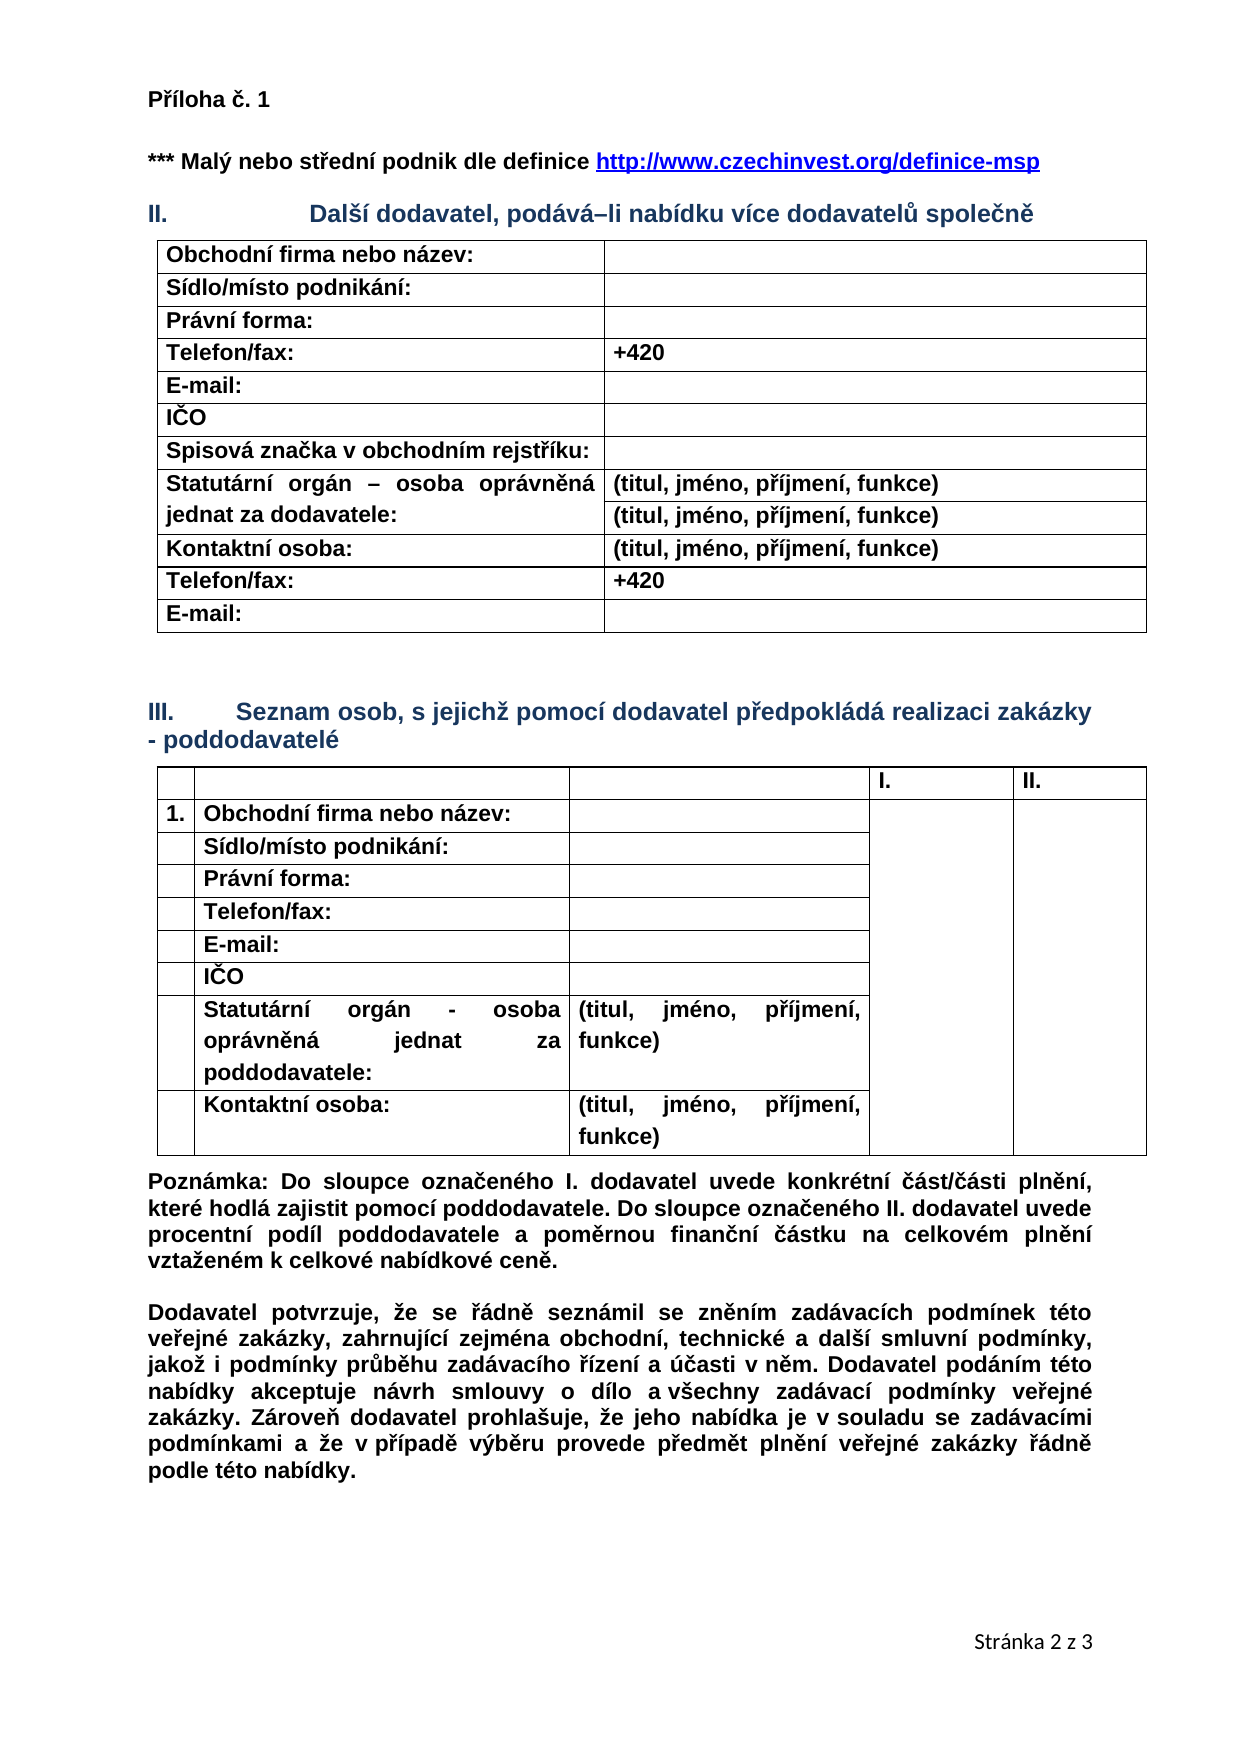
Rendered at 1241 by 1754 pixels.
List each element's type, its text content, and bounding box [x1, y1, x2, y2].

table_cell [605, 307, 1146, 338]
table_header [605, 241, 1146, 273]
table_cell [570, 800, 869, 832]
table_cell Statutární orgán - osoba oprávněná jednat za poddodavatele: [195, 996, 569, 1090]
table_cell Kontaktní osoba: [195, 1091, 569, 1154]
table_cell (titul, jméno, příjmení, funkce) [570, 996, 869, 1090]
table_cell Telefon/fax: [158, 339, 604, 371]
table_cell Sídlo/místo podnikání: [195, 833, 569, 864]
table_cell [158, 833, 194, 864]
subtitle Další dodavatel, podává–li nabídku více dodavatelů společně [148, 199, 1093, 228]
table_cell [605, 274, 1146, 306]
table_cell [158, 931, 194, 962]
table_header Obchodní firma nebo název: [158, 241, 604, 273]
subtitle Seznam osob, s jejichž pomocí dodavatel předpokládá realizaci zakázky - poddodavatelé [148, 696, 1093, 754]
table_cell [570, 931, 869, 962]
table_cell +420 [605, 568, 1146, 599]
table_cell (titul, jméno, příjmení, funkce) [605, 470, 1146, 501]
table_cell [605, 437, 1146, 468]
table_header [158, 768, 194, 799]
table_cell Telefon/fax: [195, 898, 569, 929]
table_cell E-mail: [158, 372, 604, 403]
table_cell (titul, jméno, příjmení, funkce) [605, 502, 1146, 534]
table_cell +420 [605, 339, 1146, 371]
text *** Malý nebo střední podnik dle definice http://www.czechinvest.org/definice-msp [148, 148, 1093, 174]
table_cell [570, 963, 869, 995]
table_cell Kontaktní osoba: [158, 535, 604, 566]
table_cell (titul, jméno, příjmení, funkce) [605, 535, 1146, 566]
table_cell [158, 996, 194, 1090]
text Dodavatel potvrzuje, že se řádně seznámil se zněním zadávacích podmínek této veřejné zakázky, zahrnující zejména obchodní, technické a další smluvní podmínky, jakož i podmínky průběhu zadávacího řízení a účasti v něm. Dodavatel podáním této nabídky akceptuje návrh smlouvy o dílo a všechny zadávací podmínky veřejné zakázky. Zároveň dodavatel prohlašuje, že jeho nabídka je v souladu se zadávacími podmínkami a že v případě výběru provede předmět plnění veřejné zakázky řádně podle této nabídky. [148, 1298, 1093, 1483]
table_cell Právní forma: [158, 307, 604, 338]
table_cell [605, 372, 1146, 403]
table_header II. [1014, 768, 1146, 799]
table_cell [570, 865, 869, 897]
table_cell Statutární orgán – osoba oprávněná jednat za dodavatele: [158, 470, 604, 534]
table_cell [158, 963, 194, 995]
table_cell [570, 833, 869, 864]
table_cell [605, 600, 1146, 632]
table_cell [1014, 800, 1146, 1154]
table_cell Spisová značka v obchodním rejstříku: [158, 437, 604, 468]
table_header [195, 768, 569, 799]
table_cell Právní forma: [195, 865, 569, 897]
table_cell [158, 1091, 194, 1154]
table_cell [605, 404, 1146, 436]
table_cell [570, 898, 869, 929]
table_header I. [870, 768, 1013, 799]
table_cell Sídlo/místo podnikání: [158, 274, 604, 306]
table_cell [870, 800, 1013, 1154]
table_cell E-mail: [158, 600, 604, 632]
table_cell [158, 865, 194, 897]
table_cell (titul, jméno, příjmení, funkce) [570, 1091, 869, 1154]
table_cell 1. [158, 800, 194, 832]
table_cell E-mail: [195, 931, 569, 962]
table_cell IČO [158, 404, 604, 436]
table_header [570, 768, 869, 799]
table_cell Telefon/fax: [158, 568, 604, 599]
table_cell IČO [195, 963, 569, 995]
table_cell Obchodní firma nebo název: [195, 800, 569, 832]
table_cell [158, 898, 194, 929]
text Poznámka: Do sloupce označeného I. dodavatel uvede konkrétní část/části plnění, které hodlá zajistit pomocí poddodavatele. Do sloupce označeného II. dodavatel uvede procentní podíl poddodavatele a poměrnou finanční částku na celkovém plnění vztaženém k celkové nabídkové ceně. [148, 1168, 1093, 1273]
